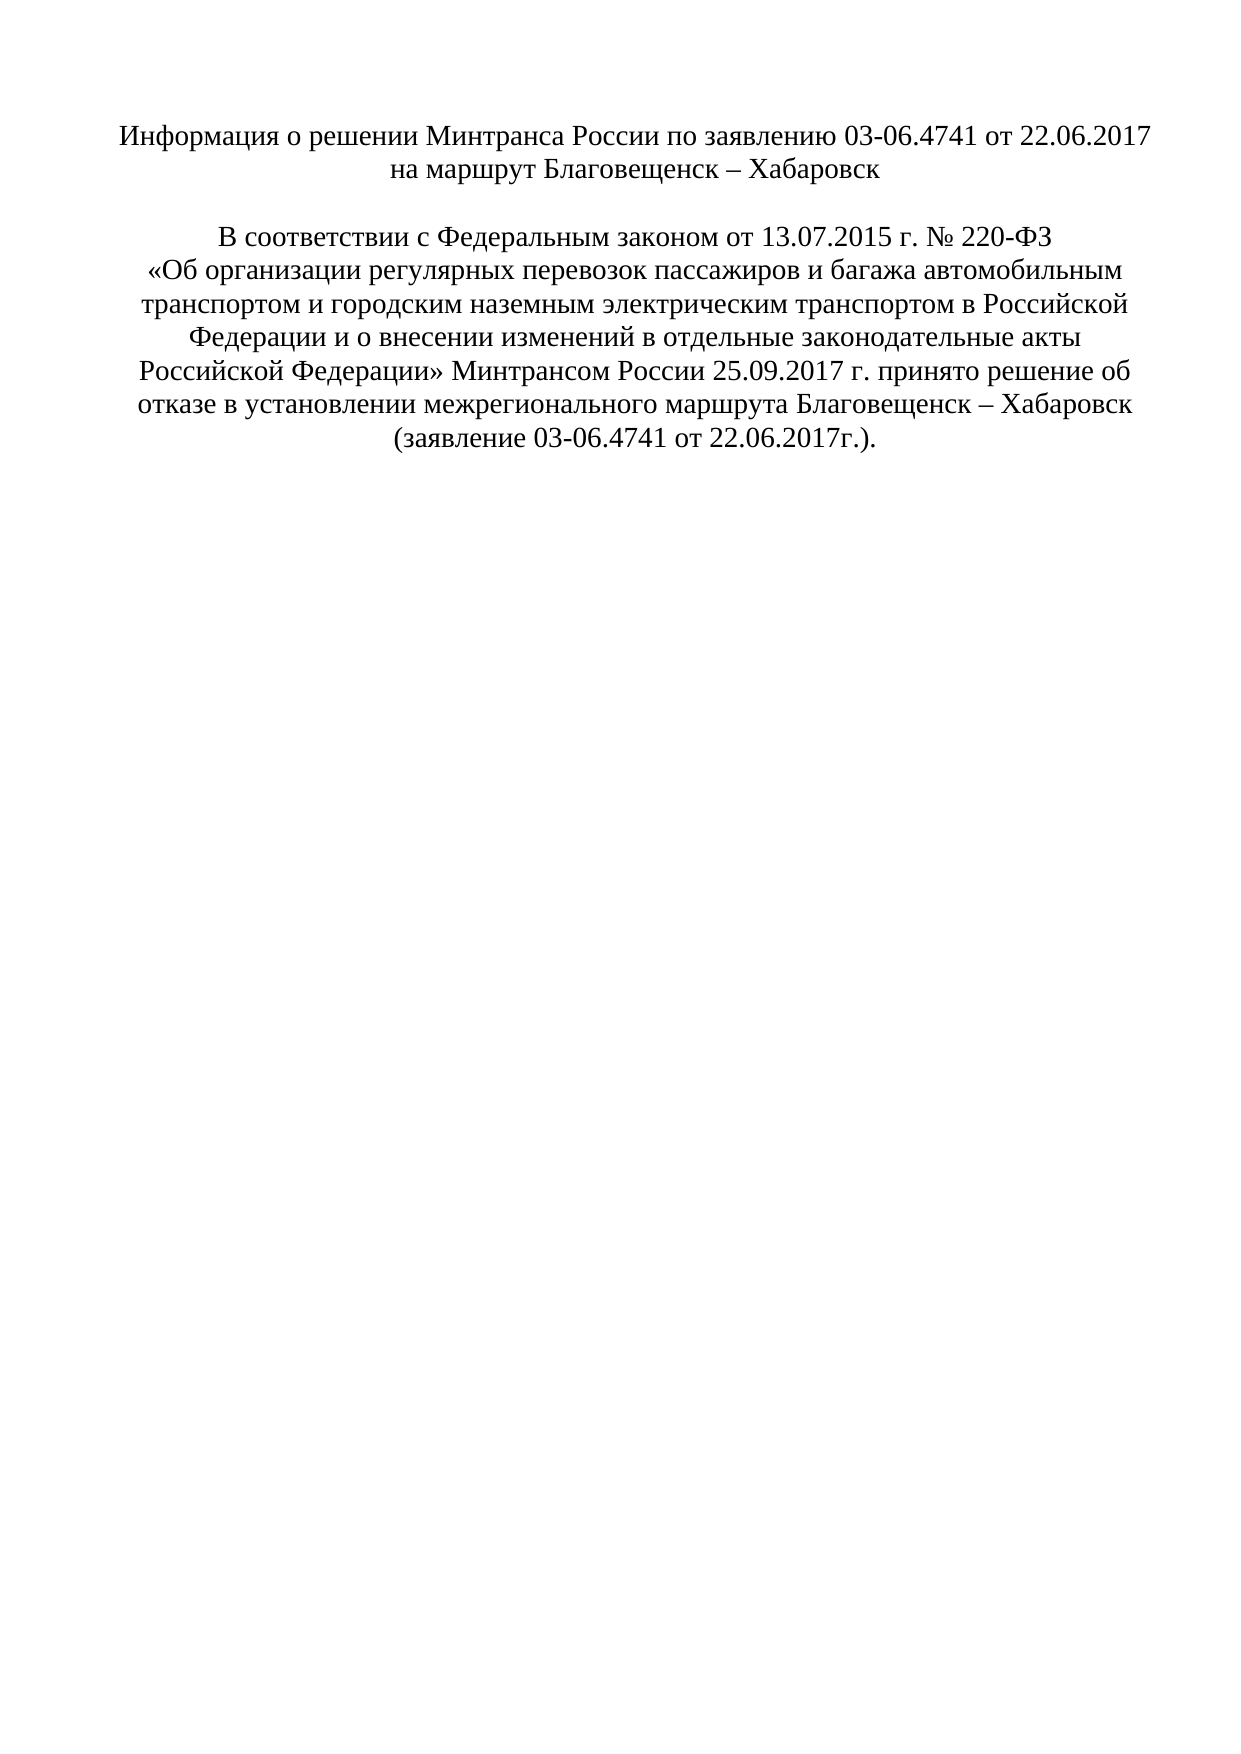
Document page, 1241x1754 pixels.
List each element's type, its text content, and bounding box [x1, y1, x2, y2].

text В соответствии с Федеральным законом от 13.07.2015 г. № 220-ФЗ «Об организации регулярных перевозок пассажиров и багажа автомобильным транспортом и городским наземным электрическим транспортом в Российской Федерации и о внесении изменений в отдельные законодательные акты Российской Федерации» Минтрансом России 25.09.2017 г. принято решение об отказе в установлении межрегионального маршрута Благовещенск – Хабаровск (заявление 03-06.4741 от 22.06.2017г.). [118, 219, 1152, 453]
text Информация о решении Минтранса России по заявлению 03-06.4741 от 22.06.2017 на маршрут Благовещенск – Хабаровск [118, 118, 1152, 185]
